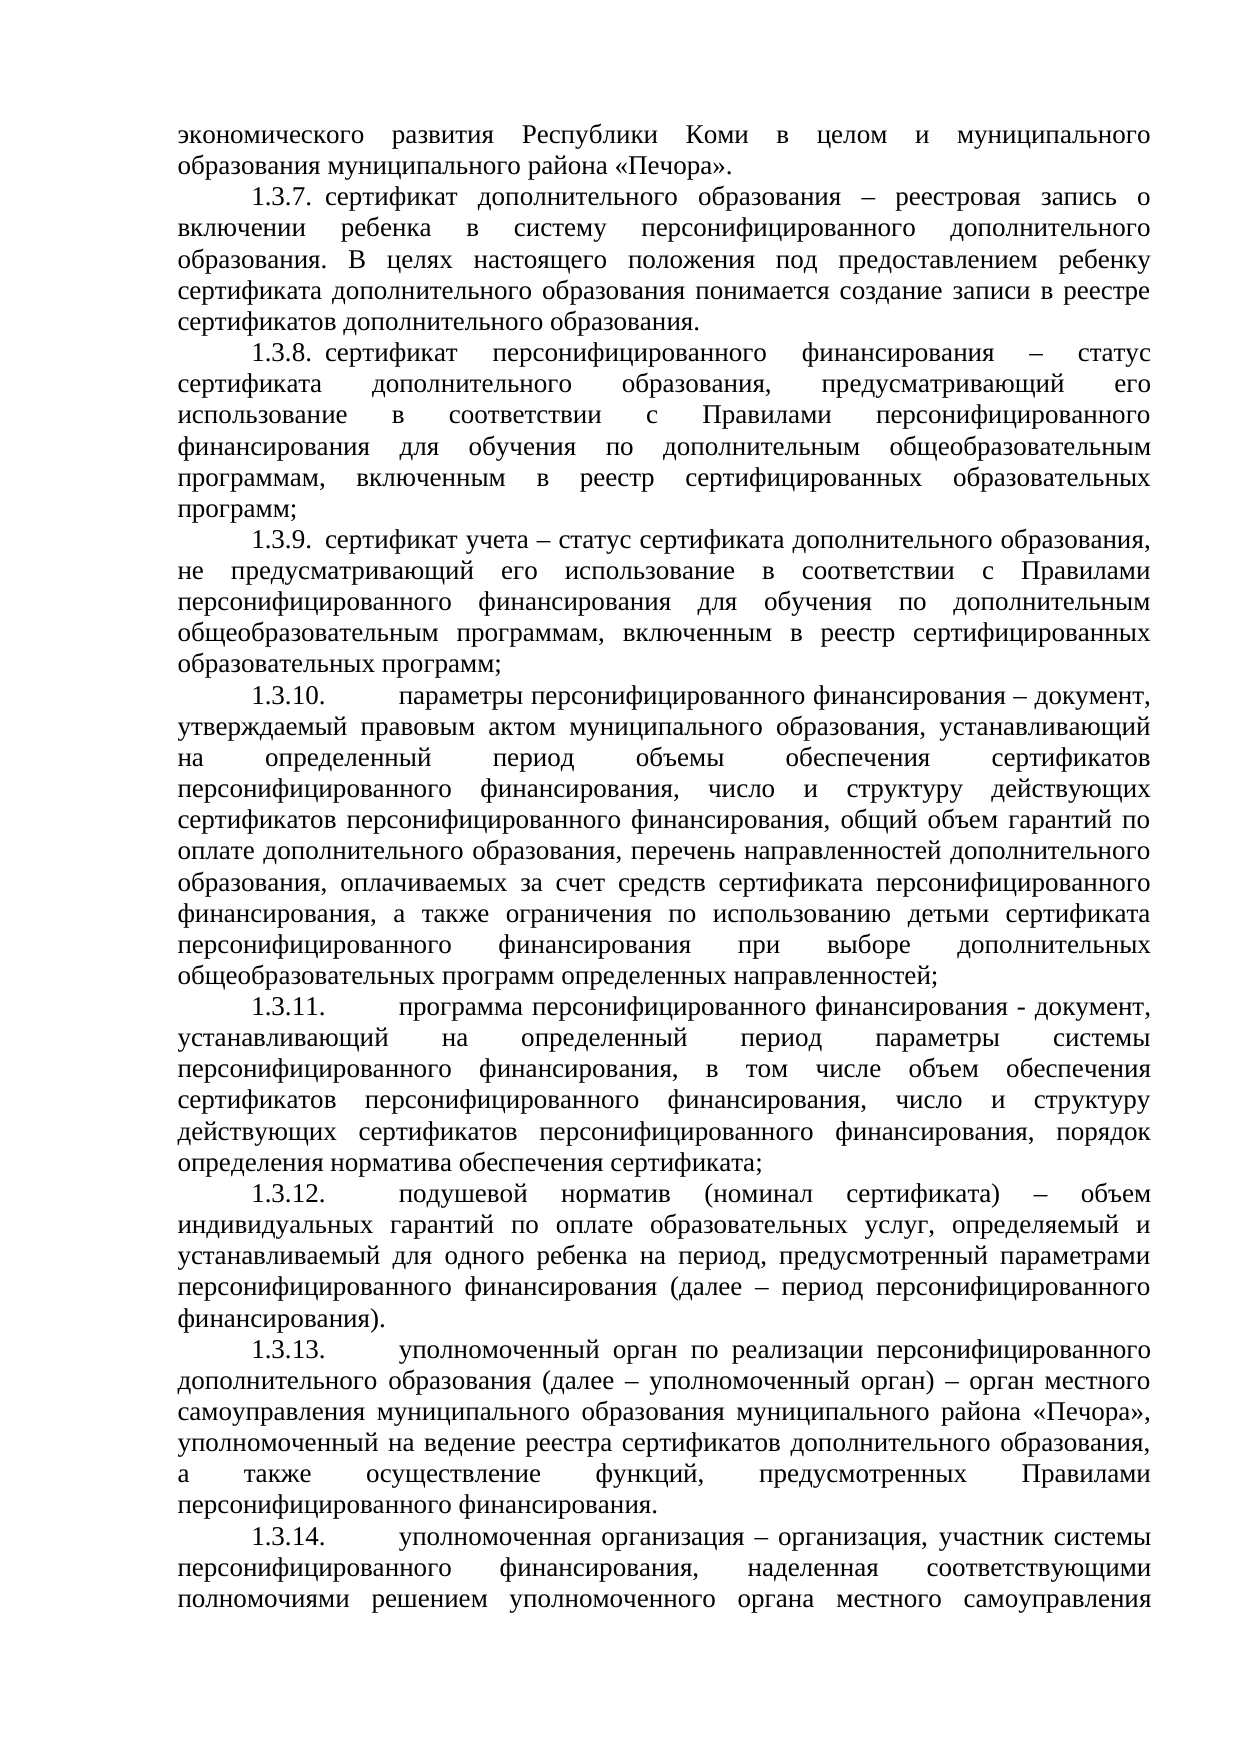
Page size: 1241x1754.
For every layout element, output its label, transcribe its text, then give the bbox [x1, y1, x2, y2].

list подушевой норматив (номинал сертификата) – объем индивидуальных гарантий по оплате образовательных услуг, определяемый и устанавливаемый для одного ребенка на период, предусмотренный параметрами персонифицированного финансирования (далее – период персонифицированного финансирования). [177, 1177, 1152, 1333]
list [177, 118, 1152, 180]
list программа персонифицированного финансирования - документ, устанавливающий на определенный период параметры системы персонифицированного финансирования, в том числе объем обеспечения сертификатов персонифицированного финансирования, число и структуру действующих сертификатов персонифицированного финансирования, порядок определения норматива обеспечения сертификата; [177, 990, 1152, 1177]
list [177, 1520, 1152, 1613]
list сертификат дополнительного образования – реестровая запись о включении ребенка в систему персонифицированного дополнительного образования. В целях настоящего положения под предоставлением ребенку сертификата дополнительного образования понимается создание записи в реестре сертификатов дополнительного образования. [177, 180, 1152, 336]
list уполномоченный орган по реализации персонифицированного дополнительного образования (далее – уполномоченный орган) – орган местного самоуправления муниципального образования муниципального района «Печора», уполномоченный на ведение реестра сертификатов дополнительного образования, а также осуществление функций, предусмотренных Правилами персонифицированного финансирования. [177, 1333, 1152, 1520]
list сертификат учета – статус сертификата дополнительного образования, не предусматривающий его использование в соответствии с Правилами персонифицированного финансирования для обучения по дополнительным общеобразовательным программам, включенным в реестр сертифицированных образовательных программ; [177, 523, 1152, 679]
list сертификат персонифицированного финансирования – статус сертификата дополнительного образования, предусматривающий его использование в соответствии с Правилами персонифицированного финансирования для обучения по дополнительным общеобразовательным программам, включенным в реестр сертифицированных образовательных программ; [177, 336, 1152, 523]
list параметры персонифицированного финансирования – документ, утверждаемый правовым актом муниципального образования, устанавливающий на определенный период объемы обеспечения сертификатов персонифицированного финансирования, число и структуру действующих сертификатов персонифицированного финансирования, общий объем гарантий по оплате дополнительного образования, перечень направленностей дополнительного образования, оплачиваемых за счет средств сертификата персонифицированного финансирования, а также ограничения по использованию детьми сертификата персонифицированного финансирования при выборе дополнительных общеобразовательных программ определенных направленностей; [177, 679, 1152, 990]
